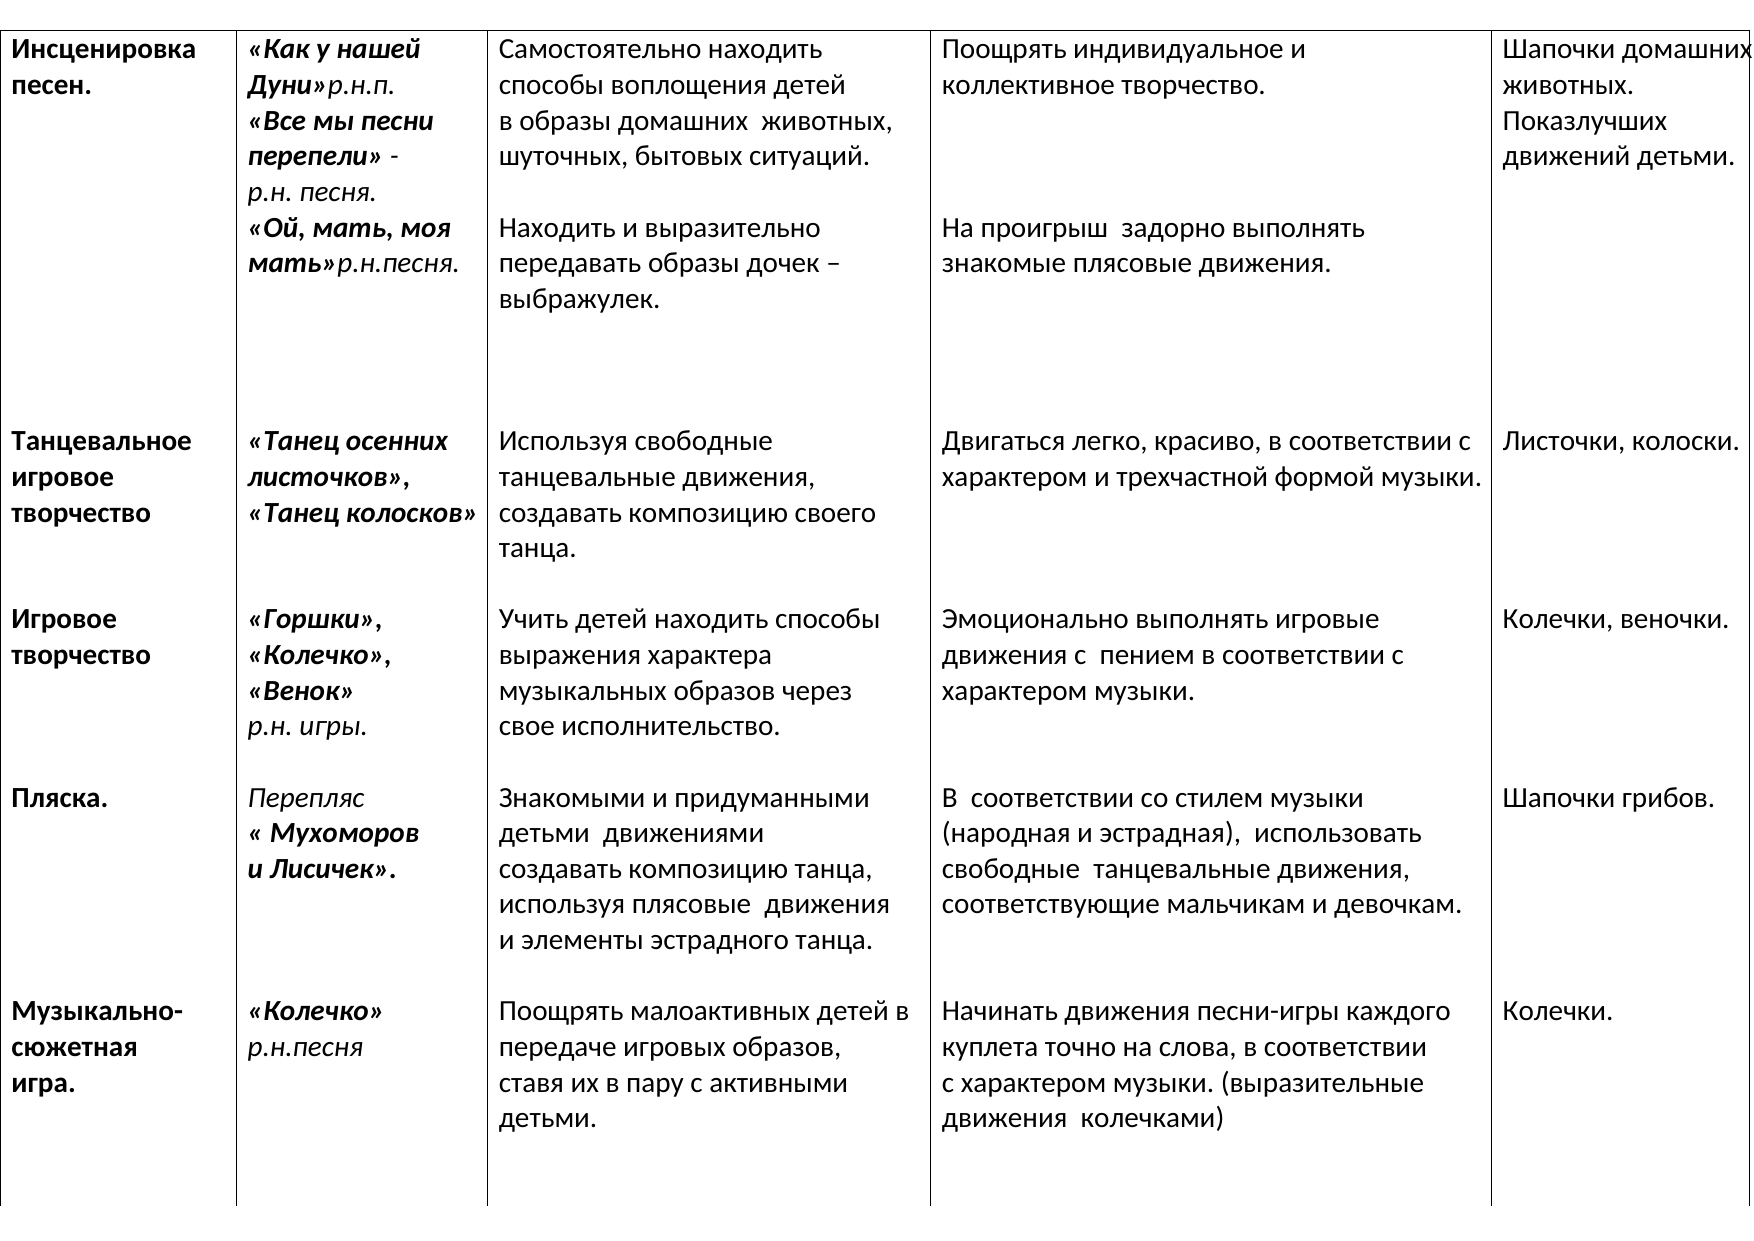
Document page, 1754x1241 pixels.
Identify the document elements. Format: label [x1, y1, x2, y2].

table_cell [1492, 31, 1749, 1206]
table_cell [1, 31, 236, 1206]
table_cell [931, 31, 1491, 1206]
table_cell [237, 31, 487, 1206]
table_cell [488, 31, 930, 1206]
